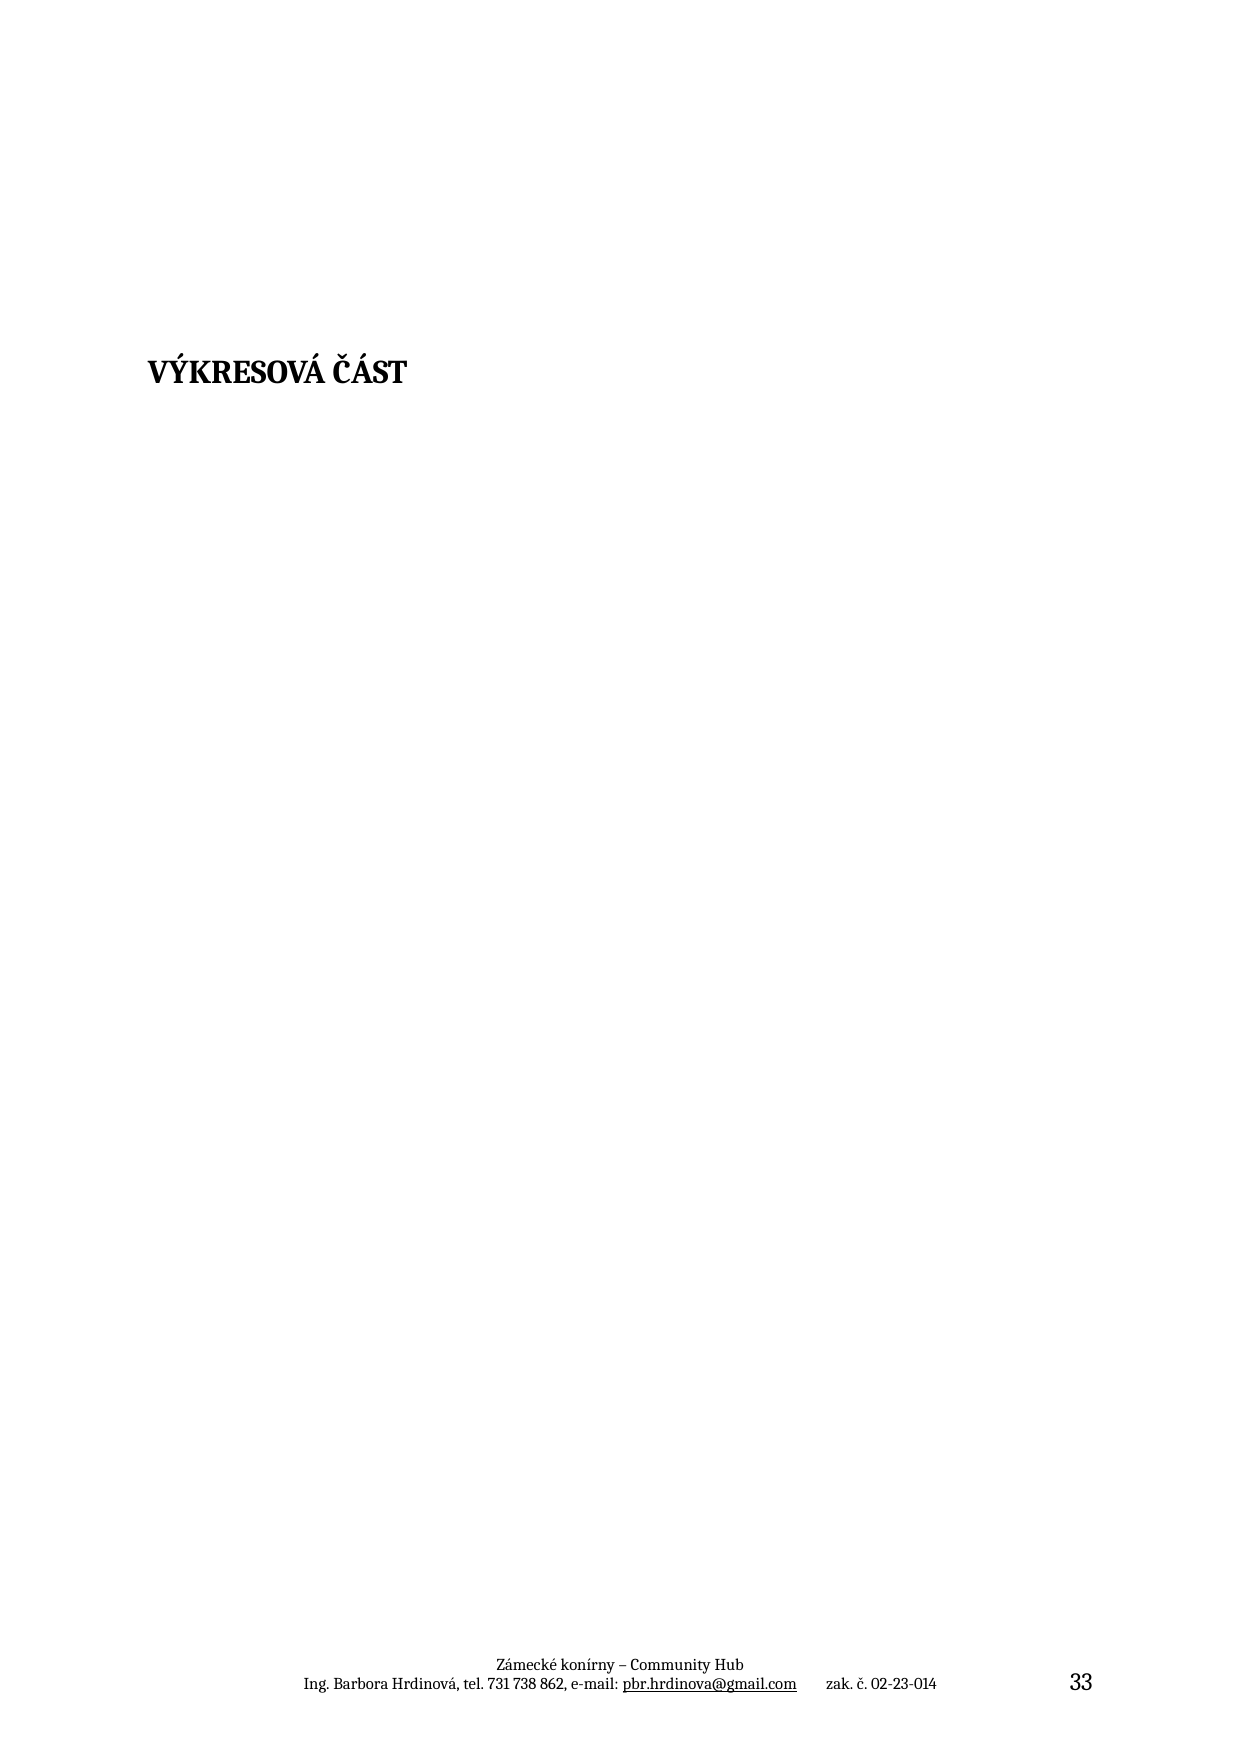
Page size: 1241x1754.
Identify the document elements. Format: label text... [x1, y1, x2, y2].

text Výkresová část [148, 353, 1092, 391]
